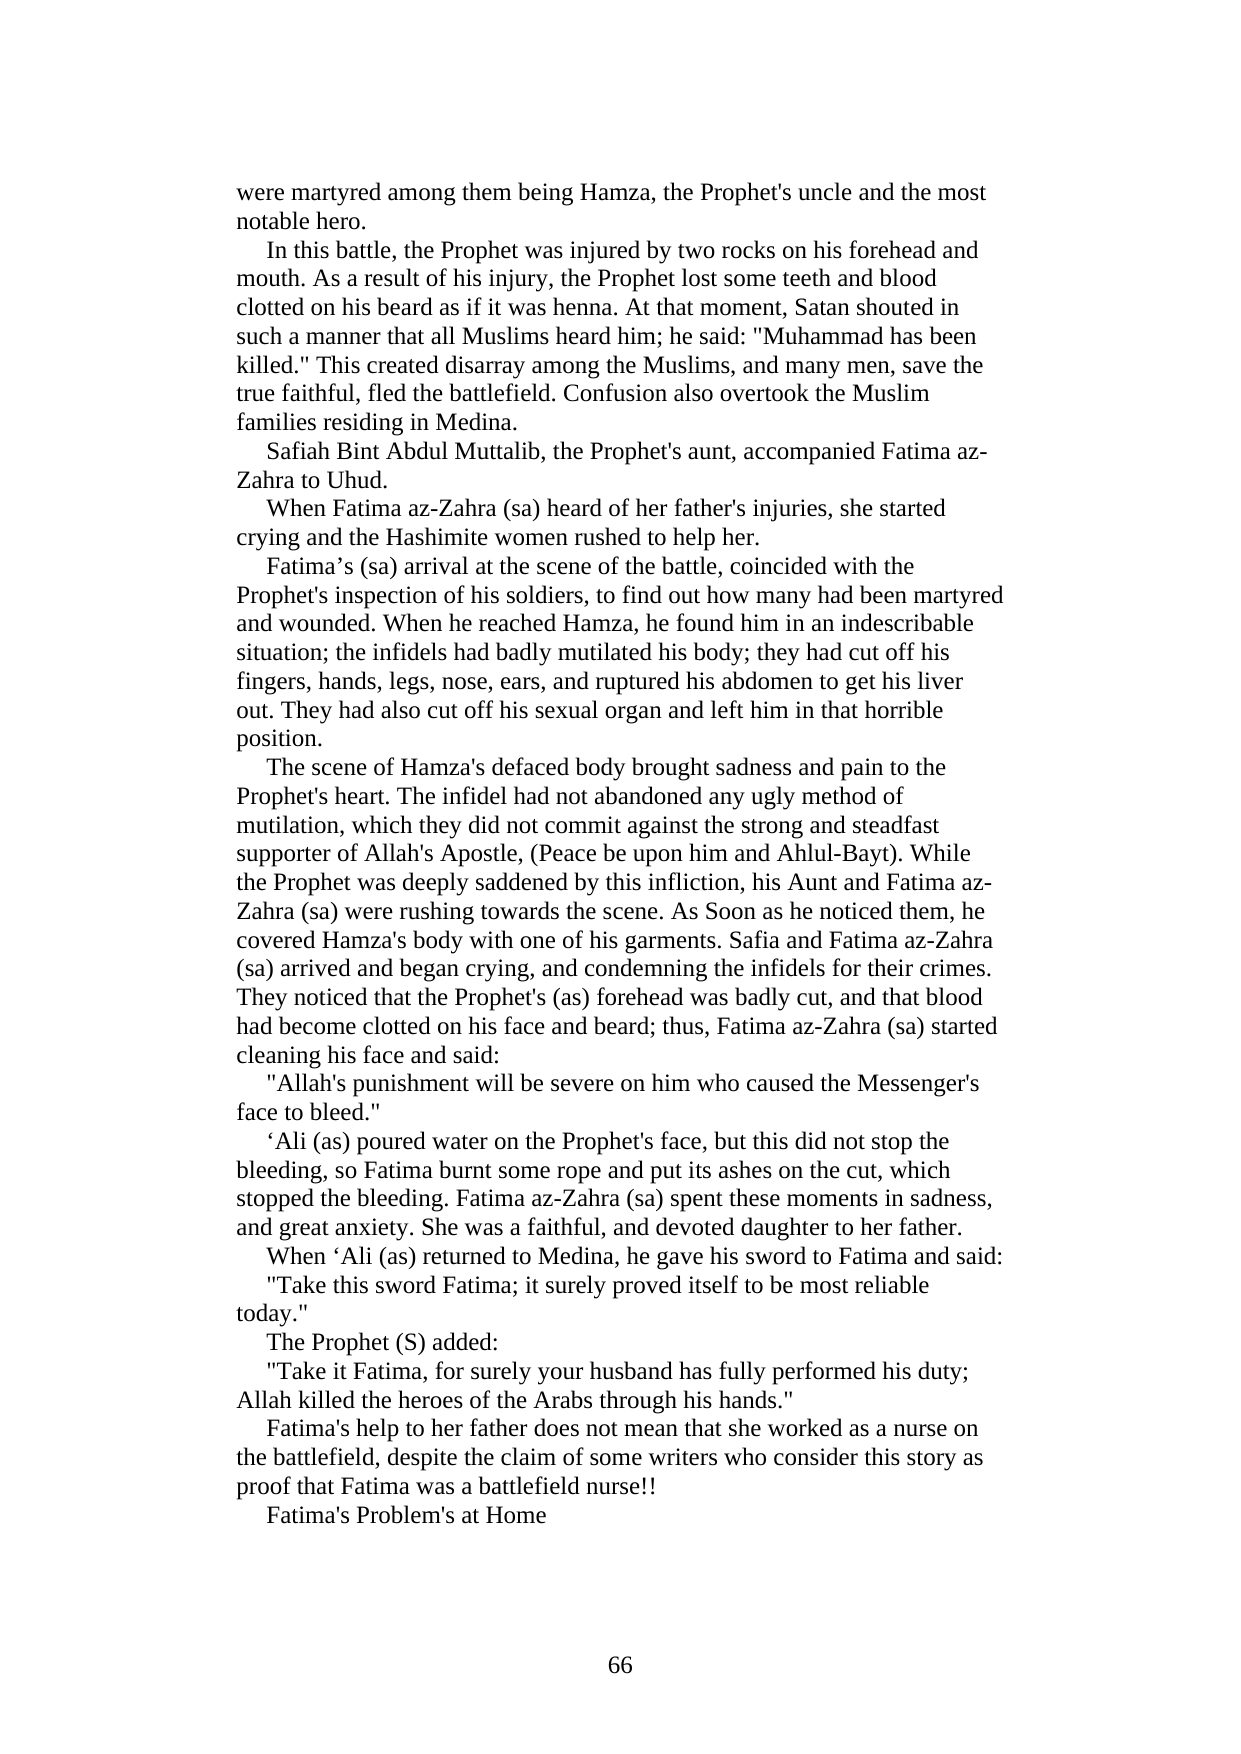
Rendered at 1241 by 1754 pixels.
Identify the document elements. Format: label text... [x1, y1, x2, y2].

text "Take it Fatima, for surely your husband has fully performed his duty; Allah killed the heroes of the Arabs through his hands." [236, 1356, 1004, 1413]
text The scene of Hamza's defaced body brought sadness and pain to the Prophet's heart. The infidel had not abandoned any ugly method of mutilation, which they did not commit against the strong and steadfast supporter of Allah's Apostle, (Peace be upon him and Ahlul-Bayt). While the Prophet was deeply saddened by this infliction, his Aunt and Fatima az-Zahra (sa) were rushing towards the scene. As Soon as he noticed them, he covered Hamza's body with one of his garments. Safia and Fatima az-Zahra (sa) arrived and began crying, and condemning the infidels for their crimes. They noticed that the Prophet's (as) forehead was badly cut, and that blood had become clotted on his face and beard; thus, Fatima az-Zahra (sa) started cleaning his face and said: [236, 752, 1004, 1068]
text When Fatima az-Zahra (sa) heard of her father's injuries, she started crying and the Hashimite women rushed to help her. [236, 493, 1004, 551]
text "Take this sword Fatima; it surely proved itself to be most reliable today." [236, 1270, 1004, 1327]
text Fatima’s (sa) arrival at the scene of the battle, coincided with the Prophet's inspection of his soldiers, to find out how many had been martyred and wounded. When he reached Hamza, he found him in an indescribable situation; the infidels had badly mutilated his body; they had cut off his fingers, hands, legs, nose, ears, and ruptured his abdomen to get his liver out. They had also cut off his sexual organ and left him in that horrible position. [236, 551, 1004, 752]
text When ‘Ali (as) returned to Medina, he gave his sword to Fatima and said: [236, 1241, 1004, 1270]
text Fatima's help to her father does not mean that she worked as a nurse on the battlefield, despite the claim of some writers who consider this story as proof that Fatima was a battlefield nurse!! [236, 1413, 1004, 1500]
text Fatima's Problem's at Home [236, 1500, 1004, 1528]
text ‘Ali (as) poured water on the Prophet's face, but this did not stop the bleeding, so Fatima burnt some rope and put its ashes on the cut, which stopped the bleeding. Fatima az-Zahra (sa) spent these moments in sadness, and great anxiety. She was a faithful, and devoted daughter to her father. [236, 1126, 1004, 1241]
text The Prophet (S) added: [236, 1327, 1004, 1356]
text Safiah Bint Abdul Muttalib, the Prophet's aunt, accompanied Fatima az-Zahra to Uhud. [236, 436, 1004, 493]
text "Allah's punishment will be severe on him who caused the Messenger's face to bleed." [236, 1068, 1004, 1126]
text In this battle, the Prophet was injured by two rocks on his forehead and mouth. As a result of his injury, the Prophet lost some teeth and blood clotted on his beard as if it was henna. At that moment, Satan shouted in such a manner that all Muslims heard him; he said: "Muhammad has been killed." This created disarray among the Muslims, and many men, save the true faithful, fled the battlefield. Confusion also overtook the Muslim families residing in Medina. [236, 235, 1004, 436]
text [236, 177, 1004, 235]
